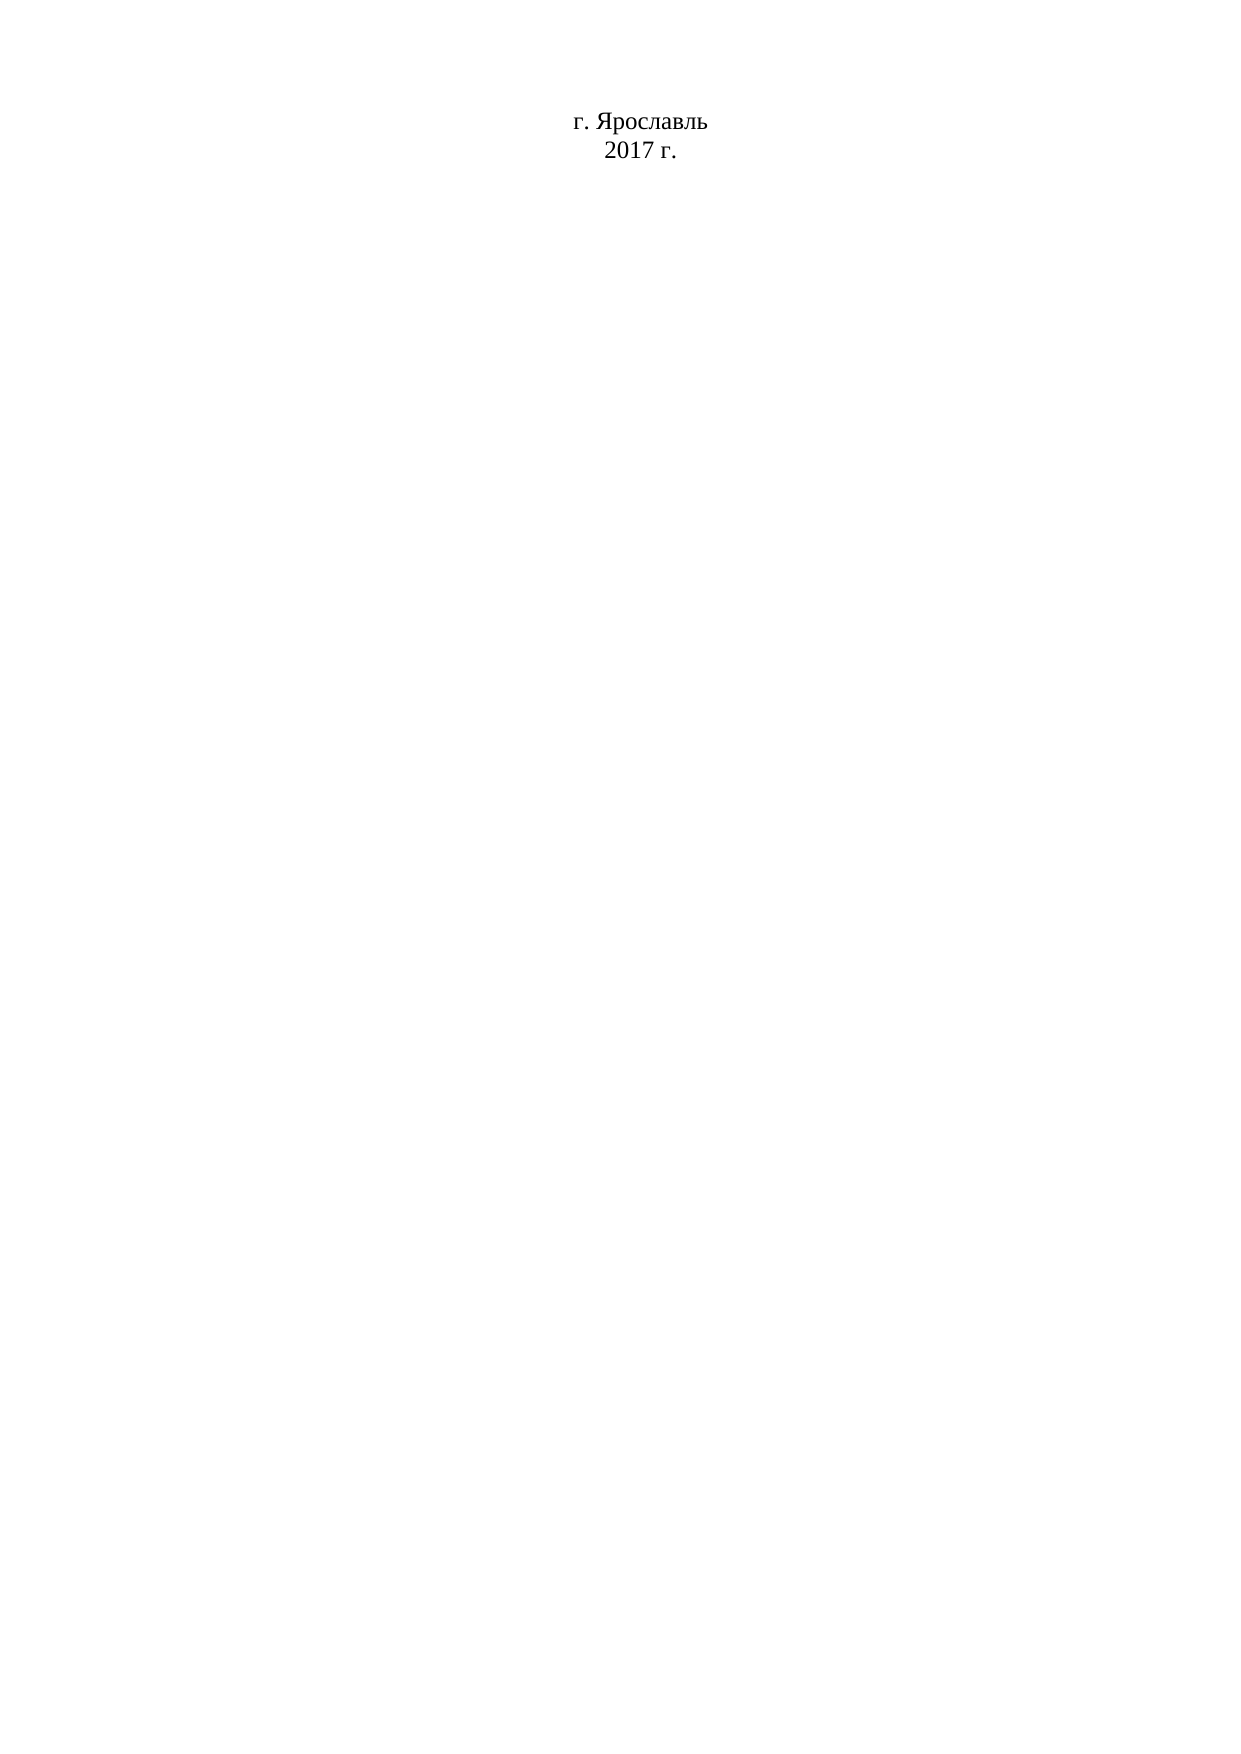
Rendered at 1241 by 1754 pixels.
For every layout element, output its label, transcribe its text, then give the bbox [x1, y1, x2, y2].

text г. Ярославль 2017 г. [129, 106, 1152, 163]
